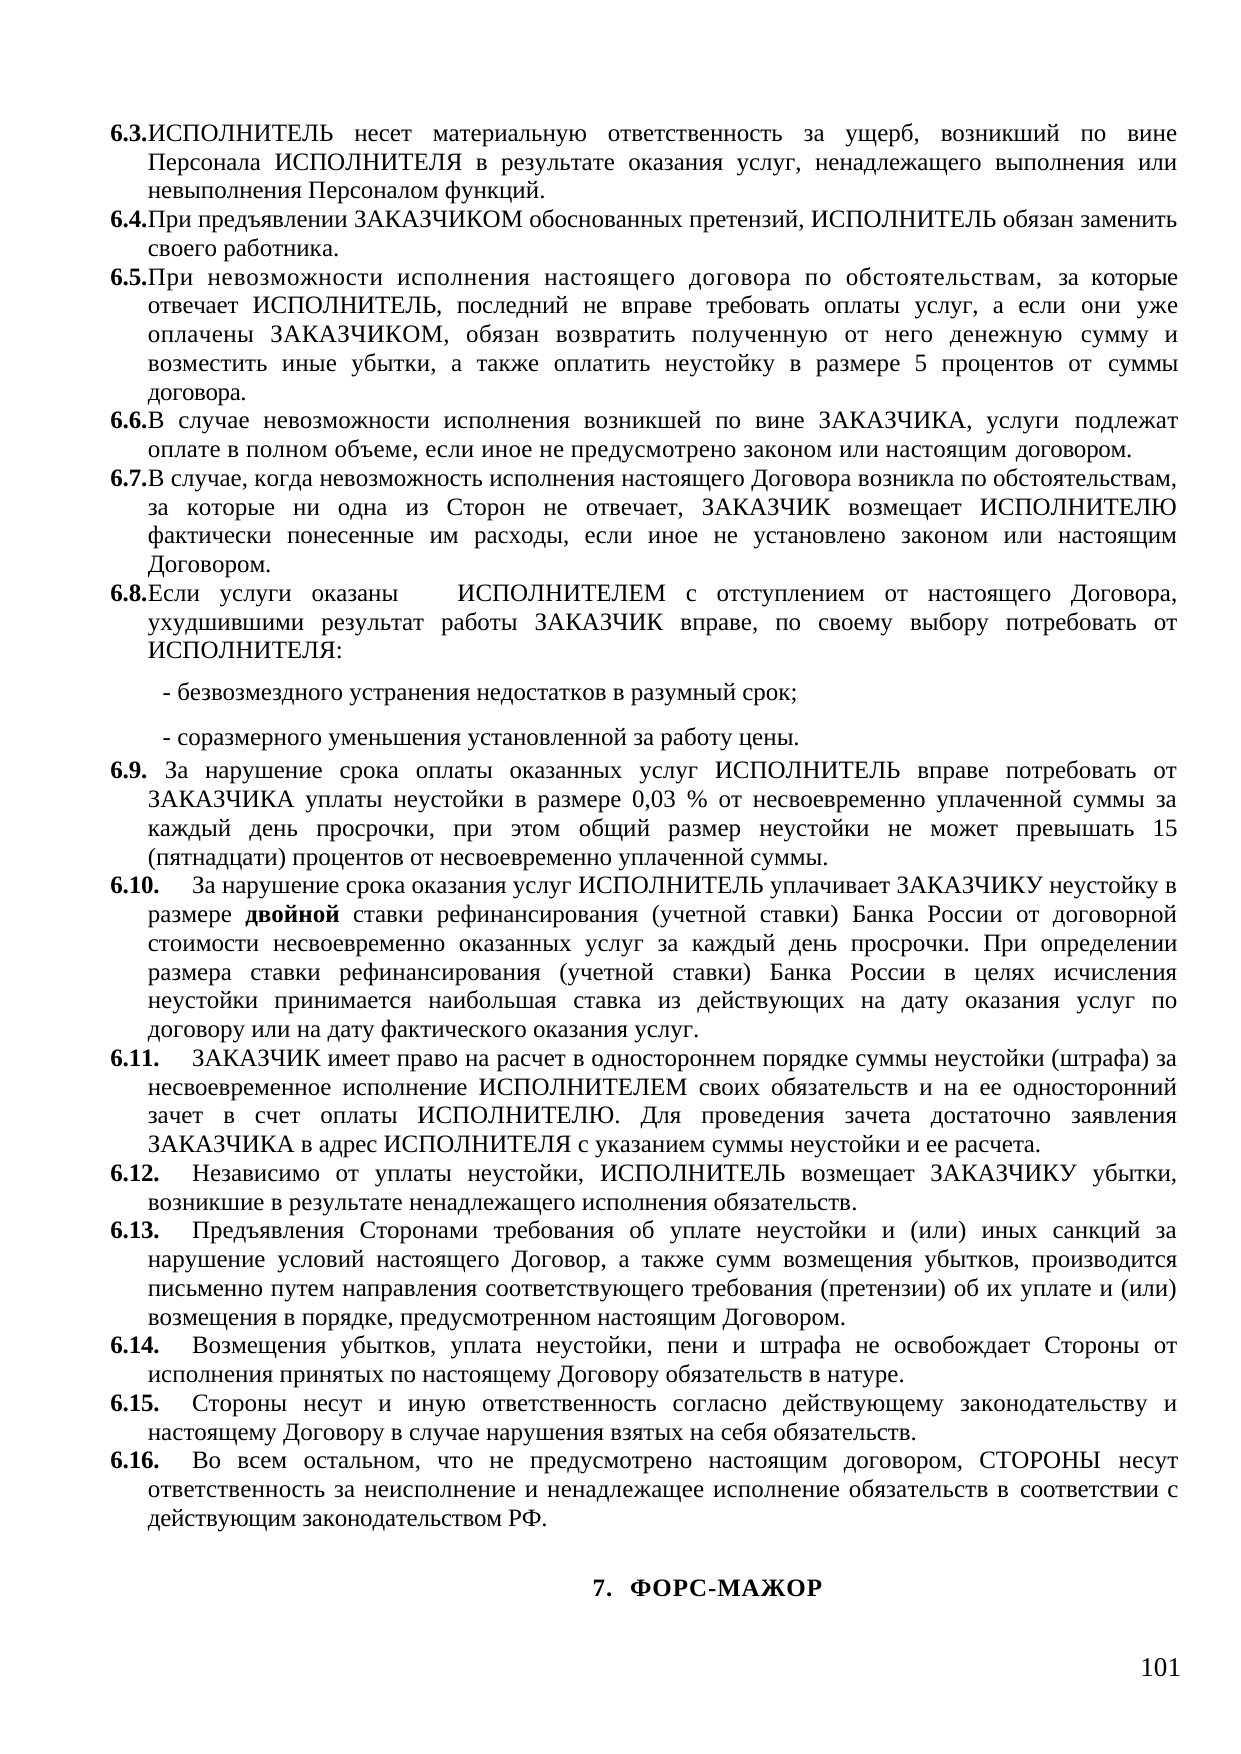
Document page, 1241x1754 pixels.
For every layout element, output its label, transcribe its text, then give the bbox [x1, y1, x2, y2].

list В случае невозможности исполнения возникшей по вине ЗАКАЗЧИКА, услуги подлежат оплате в полном объеме, если иное не предусмотрено законом или настоящим договором. [110, 406, 1178, 463]
list За нарушение срока оказания услуг ИСПОЛНИТЕЛЬ уплачивает ЗАКАЗЧИКУ неустойку в размере двойной ставки рефинансирования (учетной ставки) Банка России от договорной стоимости несвоевременно оказанных услуг за каждый день просрочки. При определении размера ставки рефинансирования (учетной ставки) Банка России в целях исчисления неустойки принимается наибольшая ставка из действующих на дату оказания услуг по договору или на дату фактического оказания услуг. [110, 870, 1178, 1043]
text - соразмерного уменьшения установленной за работу цены. [162, 722, 1181, 751]
list Возмещения убытков, уплата неустойки, пени и штрафа не освобождает Стороны от исполнения принятых по настоящему Договору обязательств в натуре. [110, 1330, 1178, 1388]
list За нарушение срока оплаты оказанных услуг ИСПОЛНИТЕЛЬ вправе потребовать от ЗАКАЗЧИКА уплаты неустойки в размере 0,03 % от несвоевременно уплаченной суммы за каждый день просрочки, при этом общий размер неустойки не может превышать 15 (пятнадцати) процентов от несвоевременно уплаченной суммы. [110, 755, 1178, 870]
list Предъявления Сторонами требования об уплате неустойки и (или) иных санкций за нарушение условий настоящего Договор, а также сумм возмещения убытков, производится письменно путем направления соответствующего требования (претензии) об их уплате и (или) возмещения в порядке, предусмотренном настоящим Договором. [110, 1215, 1178, 1330]
text - безвозмездного устранения недостатков в разумный срок; [162, 677, 1181, 706]
list При предъявлении ЗАКАЗЧИКОМ обоснованных претензий, ИСПОЛНИТЕЛЬ обязан заменить своего работника. [110, 204, 1178, 262]
list ИСПОЛНИТЕЛЬ несет материальную ответственность за ущерб, возникший по вине Персонала ИСПОЛНИТЕЛЯ в результате оказания услуг, ненадлежащего выполнения или невыполнения Персоналом функций. [110, 118, 1178, 204]
list При невозможности исполнения настоящего договора по обстоятельствам, за которые отвечает ИСПОЛНИТЕЛЬ, последний не вправе требовать оплаты услуг, а если они уже оплачены ЗАКАЗЧИКОМ, обязан возвратить полученную от него денежную сумму и возместить иные убытки, а также оплатить неустойку в размере 5 процентов от суммы договора. [110, 262, 1178, 406]
list Если услуги оказаны ИСПОЛНИТЕЛЕМ с отступлением от настоящего Договора, ухудшившими результат работы ЗАКАЗЧИК вправе, по своему выбору потребовать от ИСПОЛНИТЕЛЯ: [110, 578, 1178, 664]
list В случае, когда невозможность исполнения настоящего Договора возникла по обстоятельствам, за которые ни одна из Сторон не отвечает, ЗАКАЗЧИК возмещает ИСПОЛНИТЕЛЮ фактически понесенные им расходы, если иное не установлено законом или настоящим Договором. [110, 463, 1178, 578]
list Независимо от уплаты неустойки, ИСПОЛНИТЕЛЬ возмещает ЗАКАЗЧИКУ убытки, возникшие в результате ненадлежащего исполнения обязательств. [110, 1158, 1178, 1215]
list Стороны несут и иную ответственность согласно действующему законодательству и настоящему Договору в случае нарушения взятых на себя обязательств. [110, 1388, 1178, 1445]
list ФОРС-МАЖОР [236, 1573, 1178, 1602]
list Во всем остальном, что не предусмотрено настоящим договором, СТОРОНЫ несут ответственность за неисполнение и ненадлежащее исполнение обязательств в соответствии с действующим законодательством РФ. [110, 1445, 1178, 1532]
list ЗАКАЗЧИК имеет право на расчет в одностороннем порядке суммы неустойки (штрафа) за несвоевременное исполнение ИСПОЛНИТЕЛЕМ своих обязательств и на ее односторонний зачет в счет оплаты ИСПОЛНИТЕЛЮ. Для проведения зачета достаточно заявления ЗАКАЗЧИКА в адрес ИСПОЛНИТЕЛЯ с указанием суммы неустойки и ее расчета. [110, 1043, 1178, 1158]
